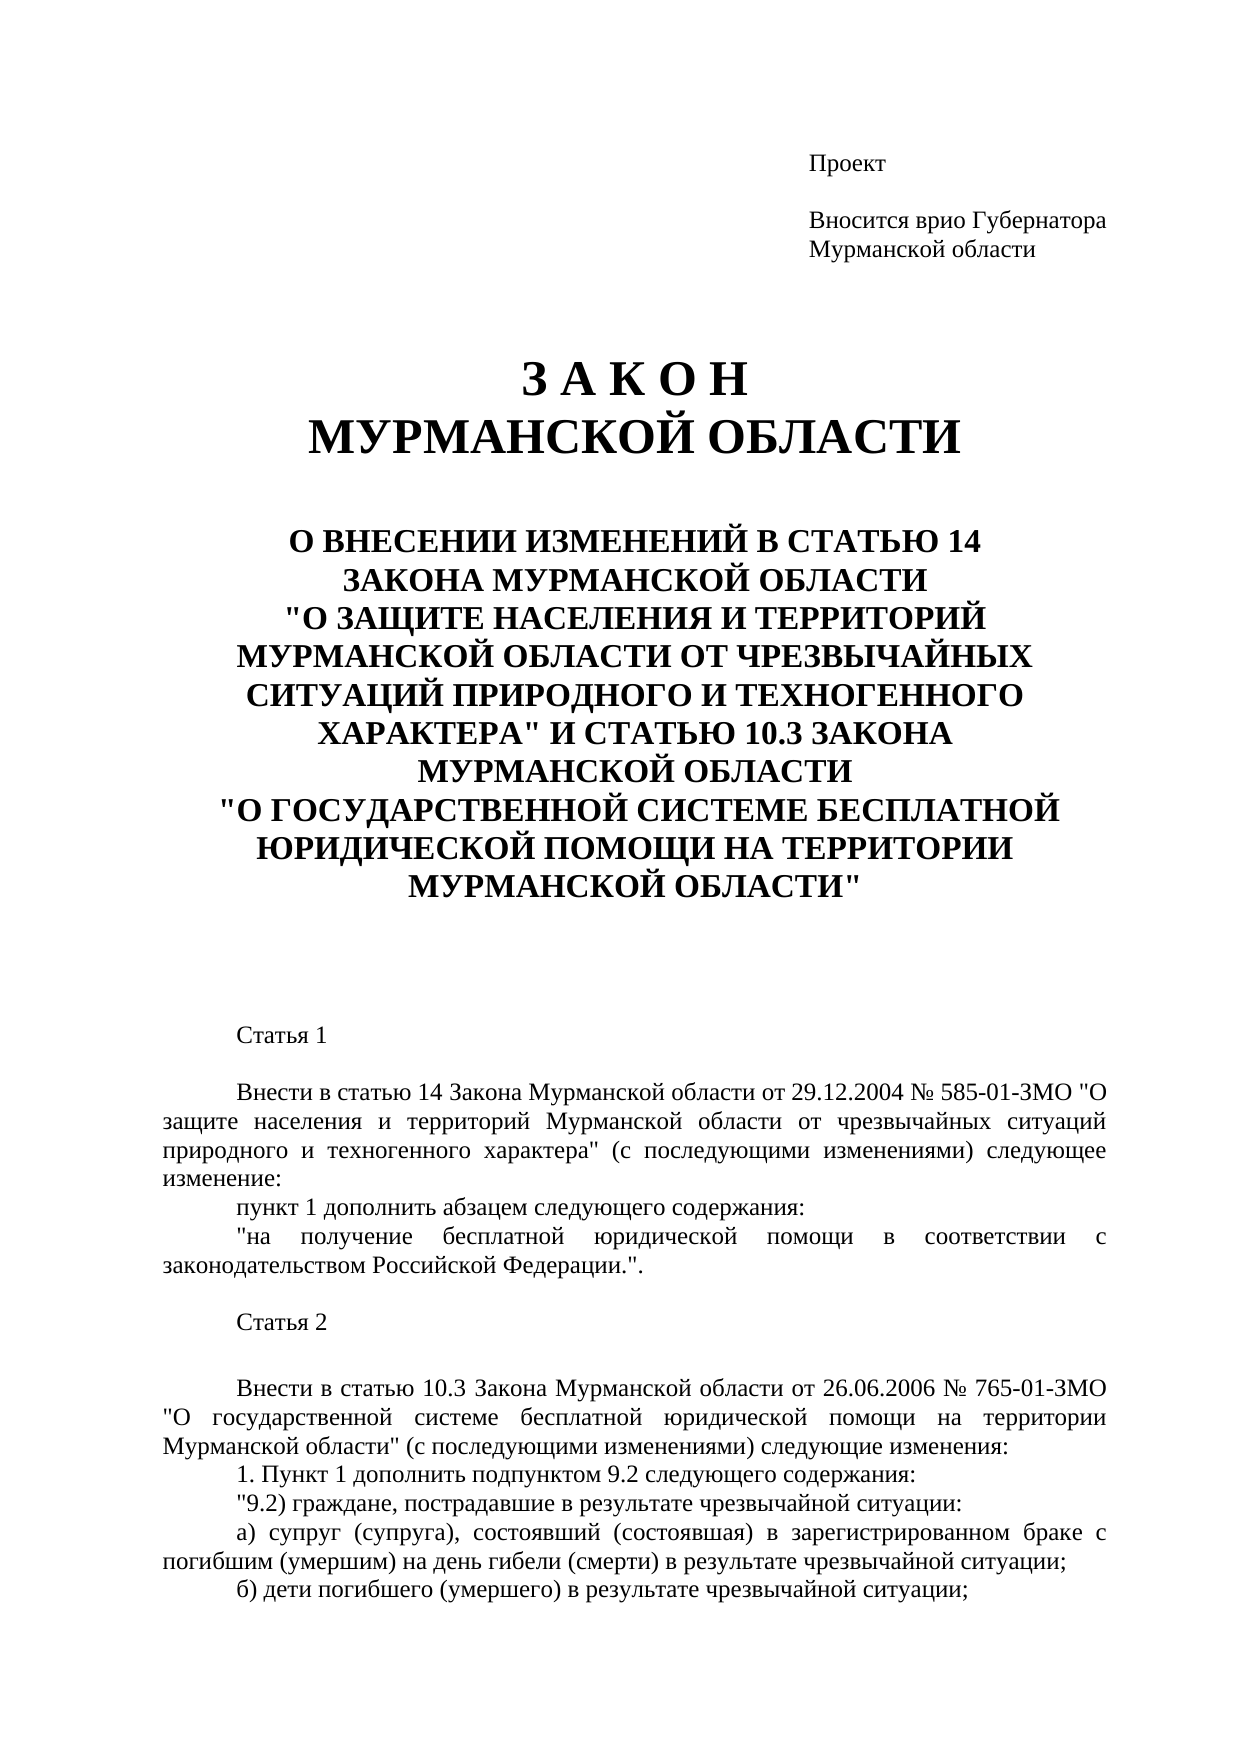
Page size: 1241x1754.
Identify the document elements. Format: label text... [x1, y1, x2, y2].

subtitle З А К О Н [162, 349, 1107, 406]
text "9.2) граждане, пострадавшие в результате чрезвычайной ситуации: [162, 1488, 1107, 1517]
text б) дети погибшего (умершего) в результате чрезвычайной ситуации; [162, 1574, 1107, 1603]
text Статья 2 [162, 1307, 1107, 1336]
text ЗАКОНА МУРМАНСКОЙ ОБЛАСТИ [162, 560, 1107, 598]
text "О ЗАЩИТЕ НАСЕЛЕНИЯ И ТЕРРИТОРИЙ МУРМАНСКОЙ ОБЛАСТИ ОТ ЧРЕЗВЫЧАЙНЫХ СИТУАЦИЙ ПРИРОДНОГО И ТЕХНОГЕННОГО ХАРАКТЕРА" И СТАТЬЮ 10.3 ЗАКОНА [162, 598, 1107, 751]
text Мурманской области [679, 234, 1107, 263]
text а) супруг (супруга), состоявший (состоявшая) в зарегистрированном браке с погибшим (умершим) на день гибели (смерти) в результате чрезвычайной ситуации; [162, 1517, 1107, 1574]
text 1. Пункт 1 дополнить подпунктом 9.2 следующего содержания: [162, 1459, 1107, 1488]
text Внести в статью 14 Закона Мурманской области от 29.12.2004 № 585-01-ЗМО "О защите населения и территорий Мурманской области от чрезвычайных ситуаций природного и техногенного характера" (с последующими изменениями) следующее изменение: [162, 1077, 1107, 1192]
text Внести в статью 10.3 Закона Мурманской области от 26.06.2006 № 765-01-ЗМО "О государственной системе бесплатной юридической помощи на территории Мурманской области" (с последующими изменениями) следующие изменения: [162, 1373, 1107, 1459]
text Статья 1 [162, 1020, 1107, 1048]
text Проект [752, 148, 1107, 176]
text "О ГОСУДАРСТВЕННОЙ СИСТЕМЕ БЕСПЛАТНОЙ ЮРИДИЧЕСКОЙ ПОМОЩИ НА ТЕРРИТОРИИ [162, 790, 1107, 866]
text МУРМАНСКОЙ ОБЛАСТИ [162, 751, 1107, 790]
text "на получение бесплатной юридической помощи в соответствии с законодательством Российской Федерации.". [162, 1221, 1107, 1278]
text пункт 1 дополнить абзацем следующего содержания: [162, 1192, 1107, 1221]
text МУРМАНСКОЙ ОБЛАСТИ [162, 406, 1107, 464]
text МУРМАНСКОЙ ОБЛАСТИ" [162, 866, 1107, 905]
text О ВНЕСЕНИИ ИЗМЕНЕНИЙ В СТАТЬЮ 14 [162, 521, 1107, 560]
text Вносится врио Губернатора [752, 205, 1107, 234]
